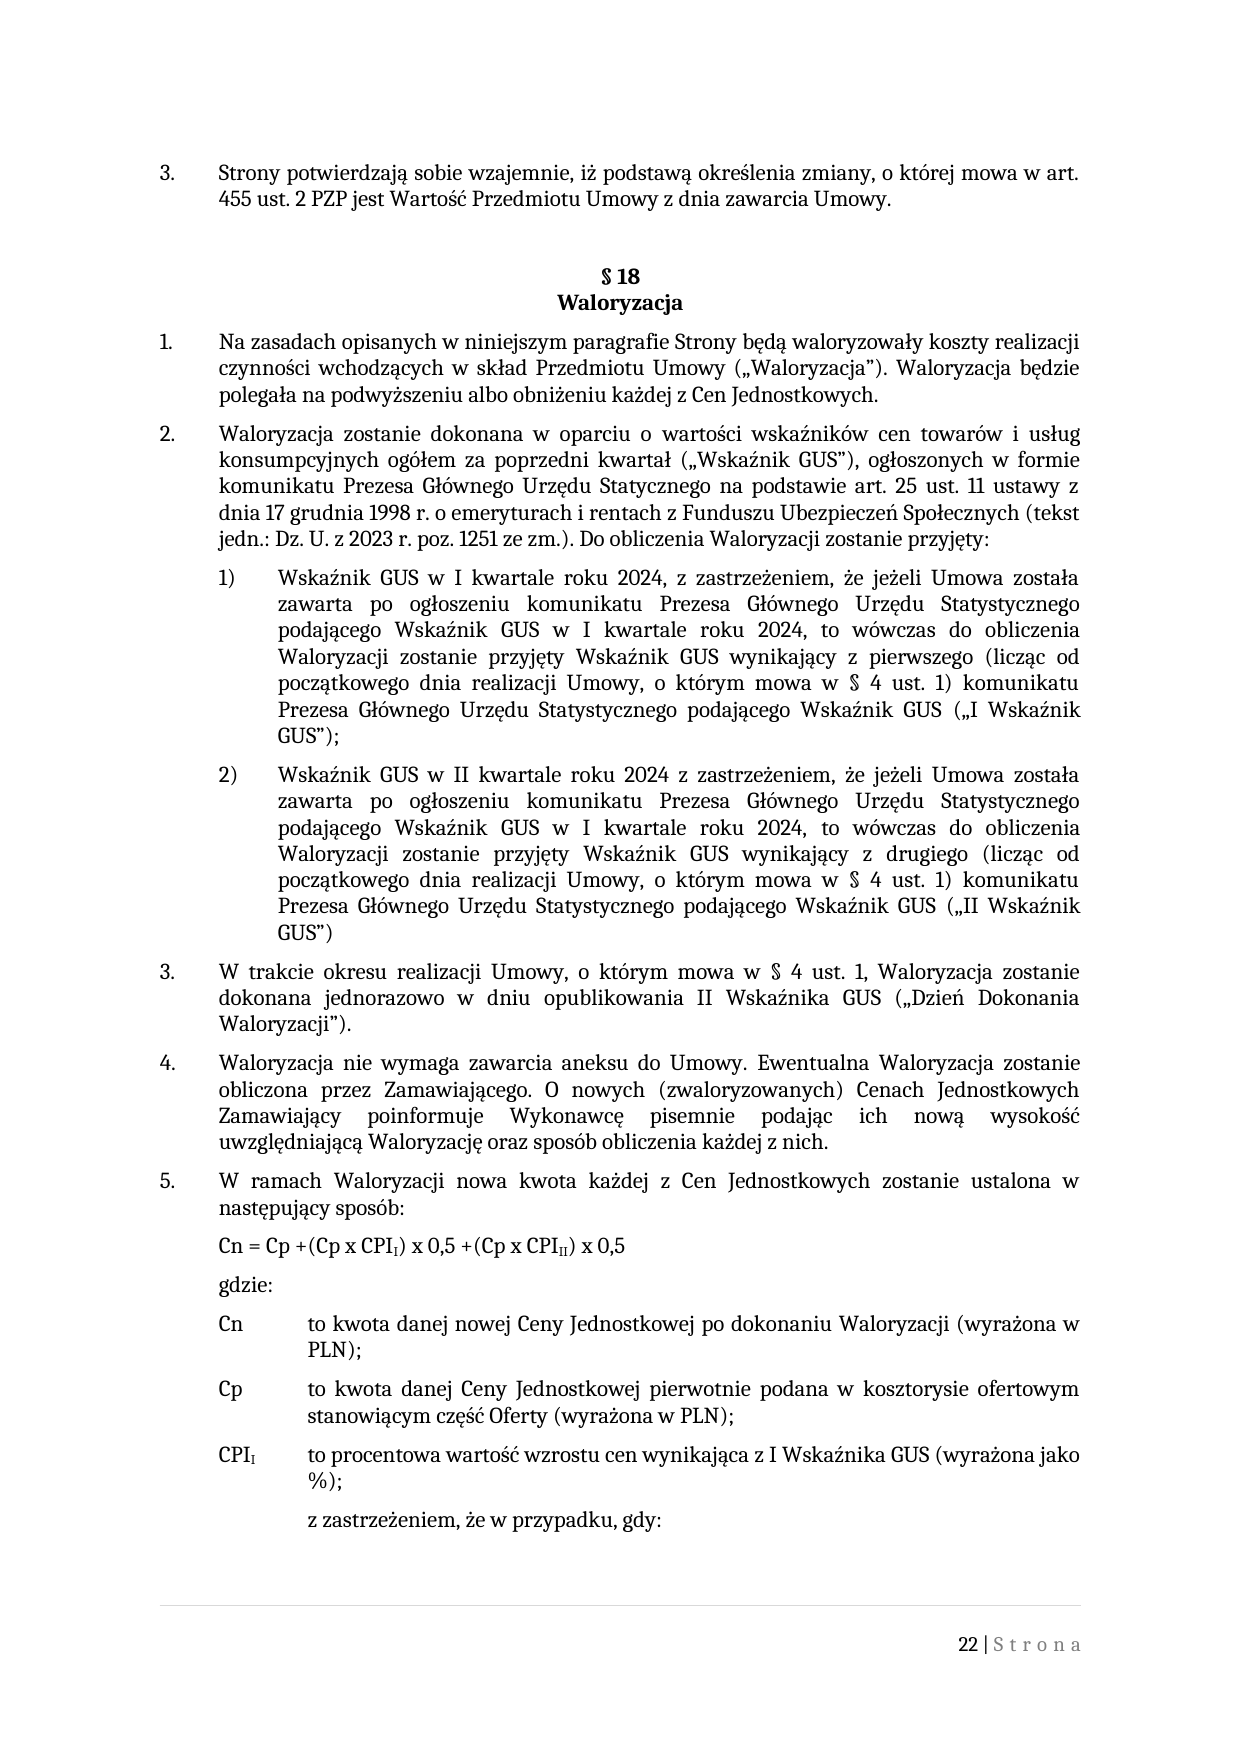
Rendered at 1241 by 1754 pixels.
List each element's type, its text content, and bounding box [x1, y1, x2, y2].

text Cn = Cp +(Cp x CPII) x 0,5 +(Cp x CPIII) x 0,5 [218, 1233, 1081, 1259]
text 1. Na zasadach opisanych w niniejszym paragrafie Strony będą waloryzowały koszty realizacji czynności wchodzących w skład Przedmiotu Umowy („Waloryzacja”). Waloryzacja będzie polegała na podwyższeniu albo obniżeniu każdej z Cen Jednostkowych. [159, 329, 1081, 408]
text 5. W ramach Waloryzacji nowa kwota każdej z Cen Jednostkowych zostanie ustalona w następujący sposób: [159, 1168, 1081, 1221]
text 3. W trakcie okresu realizacji Umowy, o którym mowa w § 4 ust. 1, Waloryzacja zostanie dokonana jednorazowo w dniu opublikowania II Wskaźnika GUS („Dzień Dokonania Waloryzacji”). [159, 958, 1081, 1038]
text 2) Wskaźnik GUS w II kwartale roku 2024 z zastrzeżeniem, że jeżeli Umowa została zawarta po ogłoszeniu komunikatu Prezesa Głównego Urzędu Statystycznego podającego Wskaźnik GUS w I kwartale roku 2024, to wówczas do obliczenia Waloryzacji zostanie przyjęty Wskaźnik GUS wynikający z drugiego (licząc od początkowego dnia realizacji Umowy, o którym mowa w § 4 ust. 1) komunikatu Prezesa Głównego Urzędu Statystycznego podającego Wskaźnik GUS („II Wskaźnik GUS”) [218, 762, 1081, 946]
text 1) Wskaźnik GUS w I kwartale roku 2024, z zastrzeżeniem, że jeżeli Umowa została zawarta po ogłoszeniu komunikatu Prezesa Głównego Urzędu Statystycznego podającego Wskaźnik GUS w I kwartale roku 2024, to wówczas do obliczenia Waloryzacji zostanie przyjęty Wskaźnik GUS wynikający z pierwszego (licząc od początkowego dnia realizacji Umowy, o którym mowa w § 4 ust. 1) komunikatu Prezesa Głównego Urzędu Statystycznego podającego Wskaźnik GUS („I Wskaźnik GUS”); [218, 564, 1081, 749]
text 4. Waloryzacja nie wymaga zawarcia aneksu do Umowy. Ewentualna Waloryzacja zostanie obliczona przez Zamawiającego. O nowych (zwaloryzowanych) Cenach Jednostkowych Zamawiający poinformuje Wykonawcę pisemnie podając ich nową wysokość uwzględniającą Waloryzację oraz sposób obliczenia każdej z nich. [159, 1050, 1081, 1156]
text 2. Waloryzacja zostanie dokonana w oparciu o wartości wskaźników cen towarów i usług konsumpcyjnych ogółem za poprzedni kwartał („Wskaźnik GUS”), ogłoszonych w formie komunikatu Prezesa Głównego Urzędu Statycznego na podstawie art. 25 ust. 11 ustawy z dnia 17 grudnia 1998 r. o emeryturach i rentach z Funduszu Ubezpieczeń Społecznych (tekst jedn.: Dz. U. z 2023 r. poz. 1251 ze zm.). Do obliczenia Waloryzacji zostanie przyjęty: [159, 420, 1081, 552]
text z zastrzeżeniem, że w przypadku, gdy: [307, 1507, 1081, 1533]
text Cp to kwota danej Ceny Jednostkowej pierwotnie podana w kosztorysie ofertowym stanowiącym część Oferty (wyrażona w PLN); [218, 1376, 1081, 1429]
text gdzie: [218, 1272, 1081, 1298]
text CPII to procentowa wartość wzrostu cen wynikająca z I Wskaźnika GUS (wyrażona jako %); [218, 1441, 1081, 1494]
text § 18 Waloryzacja [159, 263, 1081, 316]
text Cn to kwota danej nowej Ceny Jednostkowej po dokonaniu Waloryzacji (wyrażona w PLN); [218, 1311, 1081, 1364]
list Strony potwierdzają sobie wzajemnie, iż podstawą określenia zmiany, o której mowa w art. 455 ust. 2 PZP jest Wartość Przedmiotu Umowy z dnia zawarcia Umowy. [159, 159, 1081, 212]
